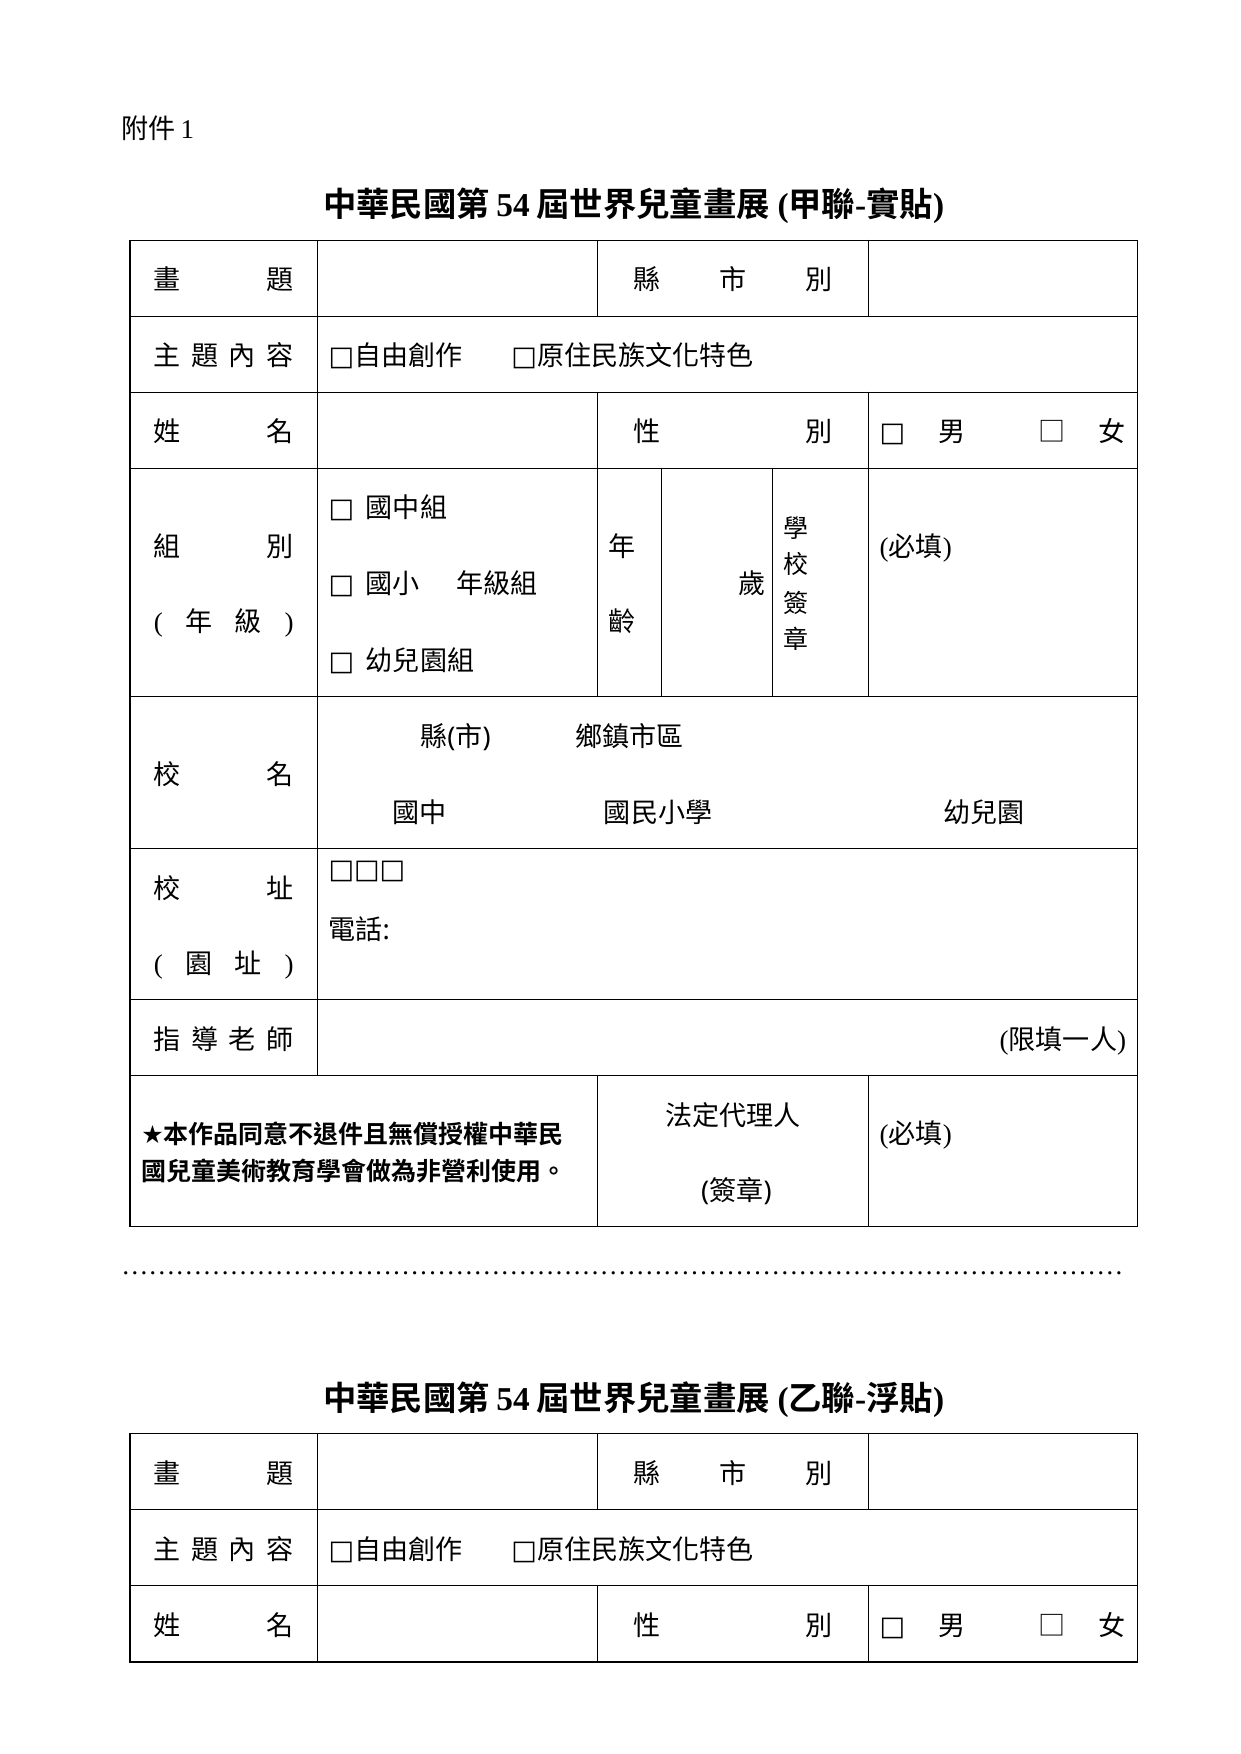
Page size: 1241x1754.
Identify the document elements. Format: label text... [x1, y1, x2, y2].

table_cell 姓名 [131, 393, 317, 468]
table_cell 法定代理人 (簽章) [598, 1076, 868, 1226]
table_cell □男 □女 [869, 393, 1137, 468]
table_cell [318, 1434, 597, 1509]
table_cell [869, 241, 1137, 316]
table_cell 性別 [598, 393, 868, 468]
table_cell 性別 [598, 1586, 868, 1661]
table_cell ★本作品同意不退件且無償授權中華民國兒童美術教育學會做為非營利使用。 [131, 1076, 597, 1226]
table_cell 電話: [318, 889, 1137, 999]
table_cell 校址 (園址) [131, 849, 317, 999]
table_cell (必填) [869, 1076, 1137, 1226]
text ………………………………………………………………………………………………… [121, 1246, 1137, 1283]
table_header 中華民國第54屆世界兒童畫展 (甲聯-實貼) [130, 165, 1137, 239]
table_cell 學 校簽 章 [773, 469, 868, 696]
table_cell □男 □女 [869, 1586, 1137, 1661]
table_header 中華民國第54屆世界兒童畫展 (乙聯-浮貼) [130, 1358, 1137, 1433]
table_cell 畫題 [131, 1434, 317, 1509]
table_cell □自由創作 [318, 317, 500, 392]
table_cell 縣市別 [598, 1434, 868, 1509]
table_cell [876, 1510, 1137, 1585]
table_cell 歲 [662, 469, 772, 696]
table_cell 姓名 [131, 1586, 317, 1661]
table_cell 校名 [131, 697, 317, 848]
table_cell 縣(市) 鄉鎮市區 [318, 697, 1137, 772]
table_cell [876, 317, 1137, 392]
table_cell 國中組 [318, 469, 597, 544]
table_cell □原住民族文化特色 [500, 317, 876, 392]
table_cell 組別 (年級) [131, 469, 317, 696]
table_cell [318, 393, 597, 468]
table_cell (限填一人) [318, 1000, 1137, 1075]
table_cell 指導老師 [131, 1000, 317, 1075]
table_cell 年齡 [598, 469, 661, 696]
table_cell 國民小學 [529, 772, 868, 848]
table_cell □自由創作 [318, 1510, 500, 1585]
table_cell [318, 1586, 597, 1661]
table_cell 主題內容 [131, 1510, 317, 1585]
table_cell 幼兒園 [868, 772, 1137, 848]
table_cell 縣市別 [598, 241, 868, 316]
table_cell 國小 年級組 [318, 544, 597, 620]
table_cell 主題內容 [131, 317, 317, 392]
table_cell 畫題 [131, 241, 317, 316]
table_cell 幼兒園組 [318, 620, 597, 696]
text 附件1 [121, 89, 1137, 164]
table_cell □□□ [318, 849, 1137, 889]
table_cell □原住民族文化特色 [500, 1510, 876, 1585]
table_cell [869, 1434, 1137, 1509]
table_cell 國中 [318, 772, 529, 848]
table_cell [318, 241, 597, 316]
table_cell (必填) [869, 469, 1137, 696]
